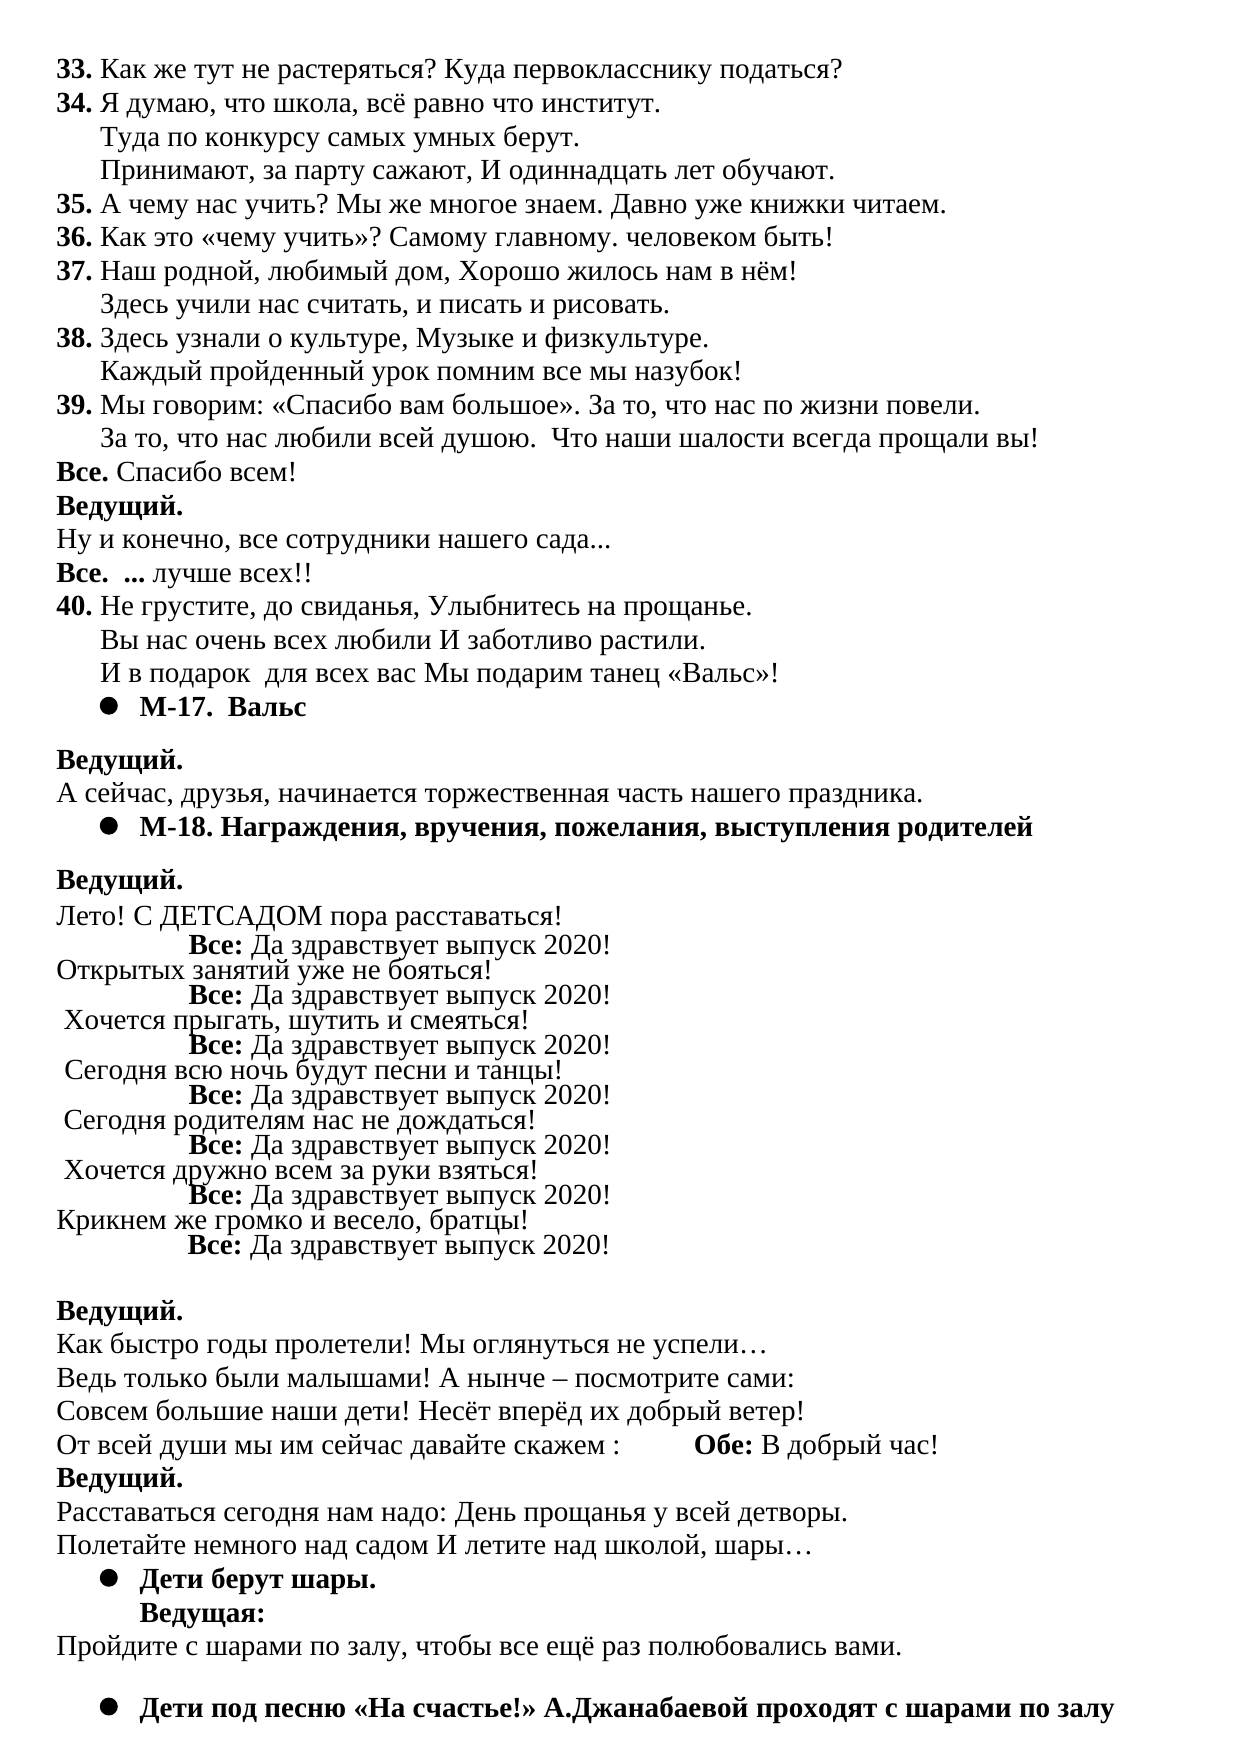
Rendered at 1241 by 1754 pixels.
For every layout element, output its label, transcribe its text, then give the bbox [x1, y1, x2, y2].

text Все. ... лучше всех!! 40. Не грустите, до свиданья, Улыбнитесь на прощанье. [56, 555, 1211, 622]
text Совсем большие наши дети! Несёт вперёд их добрый ветер! [56, 1393, 1211, 1427]
text Все: Да здравствует выпуск 2020! [56, 1134, 1211, 1159]
text Хочется прыгать, шутить и смеяться! [56, 1009, 1211, 1034]
text Ведущий. [56, 1259, 1211, 1326]
text Все: Да здравствует выпуск 2020! [56, 1184, 1211, 1209]
text И в подарок для всех вас Мы подарим танец «Вальс»! [56, 655, 1211, 689]
text Хочется дружно всем за руки взяться! [56, 1159, 1211, 1184]
text Ведущий. [56, 1460, 1211, 1494]
text Как быстро годы пролетели! Мы оглянуться не успели… Ведь только были малышами! А нынче – посмотрите сами: [56, 1326, 1211, 1393]
text Сегодня родителям нас не дождаться! [56, 1109, 1211, 1134]
text Все: Да здравствует выпуск 2020! [56, 1234, 1211, 1259]
list Дети под песню «На счастье!» А.Джанабаевой проходят с шарами по залу [98, 1690, 1211, 1723]
text Вы нас очень всех любили И заботливо растили. [56, 622, 1211, 655]
text Пройдите с шарами по залу, чтобы все ещё раз полюбовались вами. [56, 1628, 1211, 1690]
text Открытых занятий уже не бояться! [56, 959, 1211, 984]
text Все: Да здравствует выпуск 2020! [56, 984, 1211, 1009]
list М-17. Вальс [98, 689, 1211, 723]
text Все: Да здравствует выпуск 2020! [56, 1034, 1211, 1059]
text Лето! С ДЕТСАДОМ пора расставаться! [56, 898, 1211, 932]
text Ведущий. [56, 862, 1211, 895]
text Ведущий. А сейчас, друзья, начинается торжественная часть нашего праздника. [56, 742, 1211, 809]
list М-18. Награждения, вручения, пожелания, выступления родителей [98, 809, 1211, 843]
text Ведущий. [56, 488, 1211, 521]
text Ну и конечно, все сотрудники нашего сада... [56, 521, 1211, 555]
text Крикнем же громко и весело, братцы! [56, 1209, 1211, 1234]
text От всей души мы им сейчас давайте скажем : Обе: В добрый час! [56, 1427, 1211, 1460]
list Дети берут шары. Ведущая: [98, 1561, 1211, 1628]
text Все: Да здравствует выпуск 2020! [56, 934, 1211, 959]
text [56, 52, 1211, 488]
text Расставаться сегодня нам надо: День прощанья у всей детворы. Полетайте немного над садом И летите над школой, шары… [56, 1494, 1211, 1561]
text Сегодня всю ночь будут песни и танцы! [56, 1059, 1211, 1084]
text Все: Да здравствует выпуск 2020! [56, 1084, 1211, 1109]
